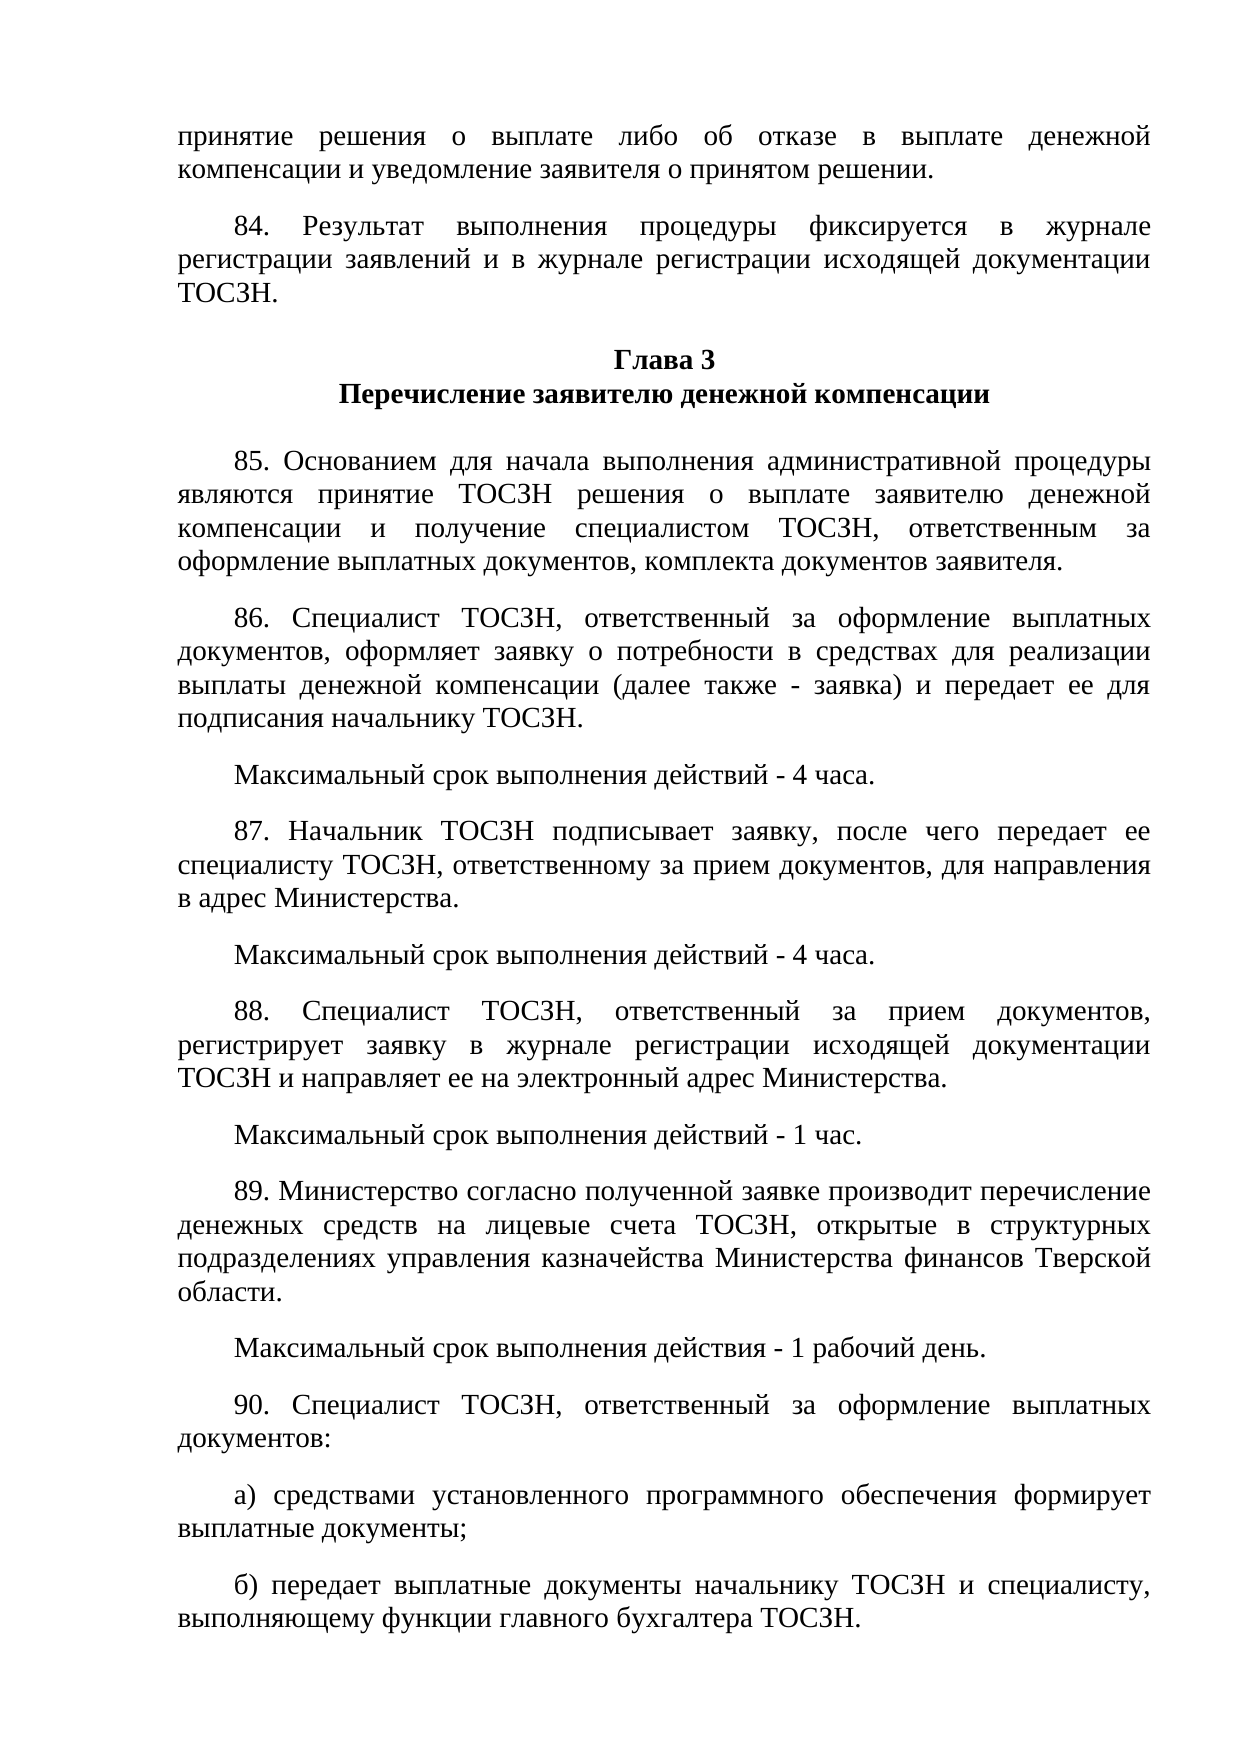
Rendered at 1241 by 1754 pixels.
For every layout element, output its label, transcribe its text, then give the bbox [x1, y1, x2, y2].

text Максимальный срок выполнения действия - 1 рабочий день. [177, 1331, 1152, 1364]
text а) средствами установленного программного обеспечения формирует выплатные документы; [177, 1477, 1152, 1544]
text Глава 3 [177, 342, 1152, 376]
text 84. Результат выполнения процедуры фиксируется в журнале регистрации заявлений и в журнале регистрации исходящей документации ТОСЗН. [177, 208, 1152, 309]
text 88. Специалист ТОСЗН, ответственный за прием документов, регистрирует заявку в журнале регистрации исходящей документации ТОСЗН и направляет ее на электронный адрес Министерства. [177, 993, 1152, 1094]
text Максимальный срок выполнения действий - 1 час. [177, 1117, 1152, 1151]
text Перечисление заявителю денежной компенсации [177, 376, 1152, 409]
text б) передает выплатные документы начальнику ТОСЗН и специалисту, выполняющему функции главного бухгалтера ТОСЗН. [177, 1567, 1152, 1634]
text 86. Специалист ТОСЗН, ответственный за оформление выплатных документов, оформляет заявку о потребности в средствах для реализации выплаты денежной компенсации (далее также - заявка) и передает ее для подписания начальнику ТОСЗН. [177, 600, 1152, 734]
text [177, 118, 1152, 185]
text Максимальный срок выполнения действий - 4 часа. [177, 937, 1152, 971]
text 85. Основанием для начала выполнения административной процедуры являются принятие ТОСЗН решения о выплате заявителю денежной компенсации и получение специалистом ТОСЗН, ответственным за оформление выплатных документов, комплекта документов заявителя. [177, 443, 1152, 577]
text 90. Специалист ТОСЗН, ответственный за оформление выплатных документов: [177, 1387, 1152, 1454]
text 89. Министерство согласно полученной заявке производит перечисление денежных средств на лицевые счета ТОСЗН, открытые в структурных подразделениях управления казначейства Министерства финансов Тверской области. [177, 1173, 1152, 1308]
text Максимальный срок выполнения действий - 4 часа. [177, 757, 1152, 791]
text 87. Начальник ТОСЗН подписывает заявку, после чего передает ее специалисту ТОСЗН, ответственному за прием документов, для направления в адрес Министерства. [177, 813, 1152, 914]
